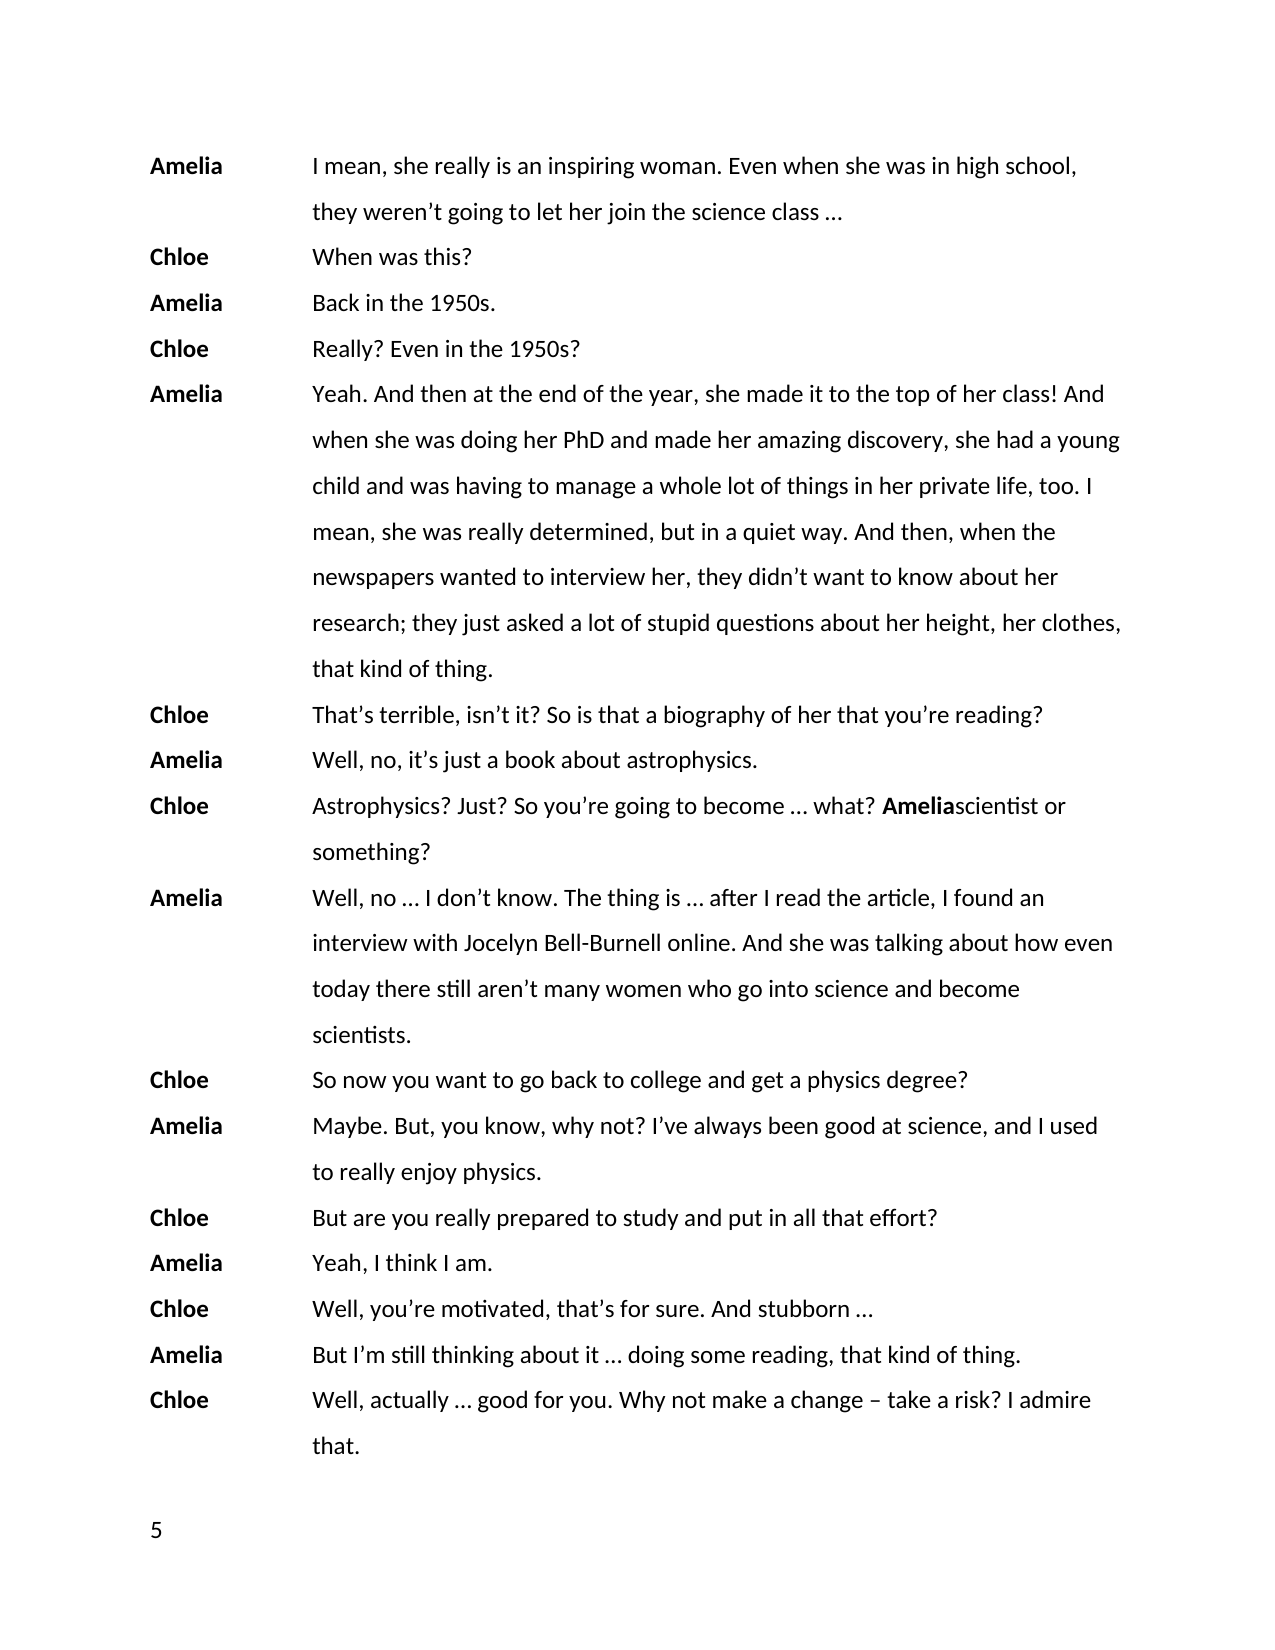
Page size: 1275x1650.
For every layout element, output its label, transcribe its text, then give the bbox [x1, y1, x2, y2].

text Amelia Yeah, I think I am. [150, 1247, 1125, 1278]
text Chloe Well, you’re motivated, that’s for sure. And stubborn … [150, 1293, 1125, 1324]
text Amelia I mean, she really is an inspiring woman. Even when she was in high school, they weren’t going to let her join the science class … [150, 150, 1125, 226]
text Amelia Yeah. And then at the end of the year, she made it to the top of her class! And when she was doing her PhD and made her amazing discovery, she had a young child and was having to manage a whole lot of things in her private life, too. I mean, she was really determined, but in a quiet way. And then, when the newspapers wanted to interview her, they didn’t want to know about her research; they just asked a lot of stupid questions about her height, her clothes, that kind of thing. [150, 379, 1125, 683]
text Chloe Well, actually … good for you. Why not make a change – take a risk? I admire that. [150, 1385, 1125, 1461]
text Chloe But are you really prepared to study and put in all that effort? [150, 1202, 1125, 1232]
text Amelia Well, no, it’s just a book about astrophysics. [150, 744, 1125, 775]
text Chloe Really? Even in the 1950s? [150, 333, 1125, 363]
text Chloe Astrophysics? Just? So you’re going to become … what? Ameliascientist or something? [150, 790, 1125, 866]
text Chloe When was this? [150, 241, 1125, 272]
text Amelia Maybe. But, you know, why not? I’ve always been good at science, and I used to really enjoy physics. [150, 1110, 1125, 1187]
text Chloe So now you want to go back to college and get a physics degree? [150, 1064, 1125, 1095]
text Amelia But I’m still thinking about it … doing some reading, that kind of thing. [150, 1339, 1125, 1369]
text Amelia Well, no … I don’t know. The thing is … after I read the article, I found an interview with Jocelyn Bell-Burnell online. And she was talking about how even today there still aren’t many women who go into science and become scientists. [150, 882, 1125, 1049]
text Amelia Back in the 1950s. [150, 287, 1125, 318]
text Chloe That’s terrible, isn’t it? So is that a biography of her that you’re reading? [150, 699, 1125, 729]
